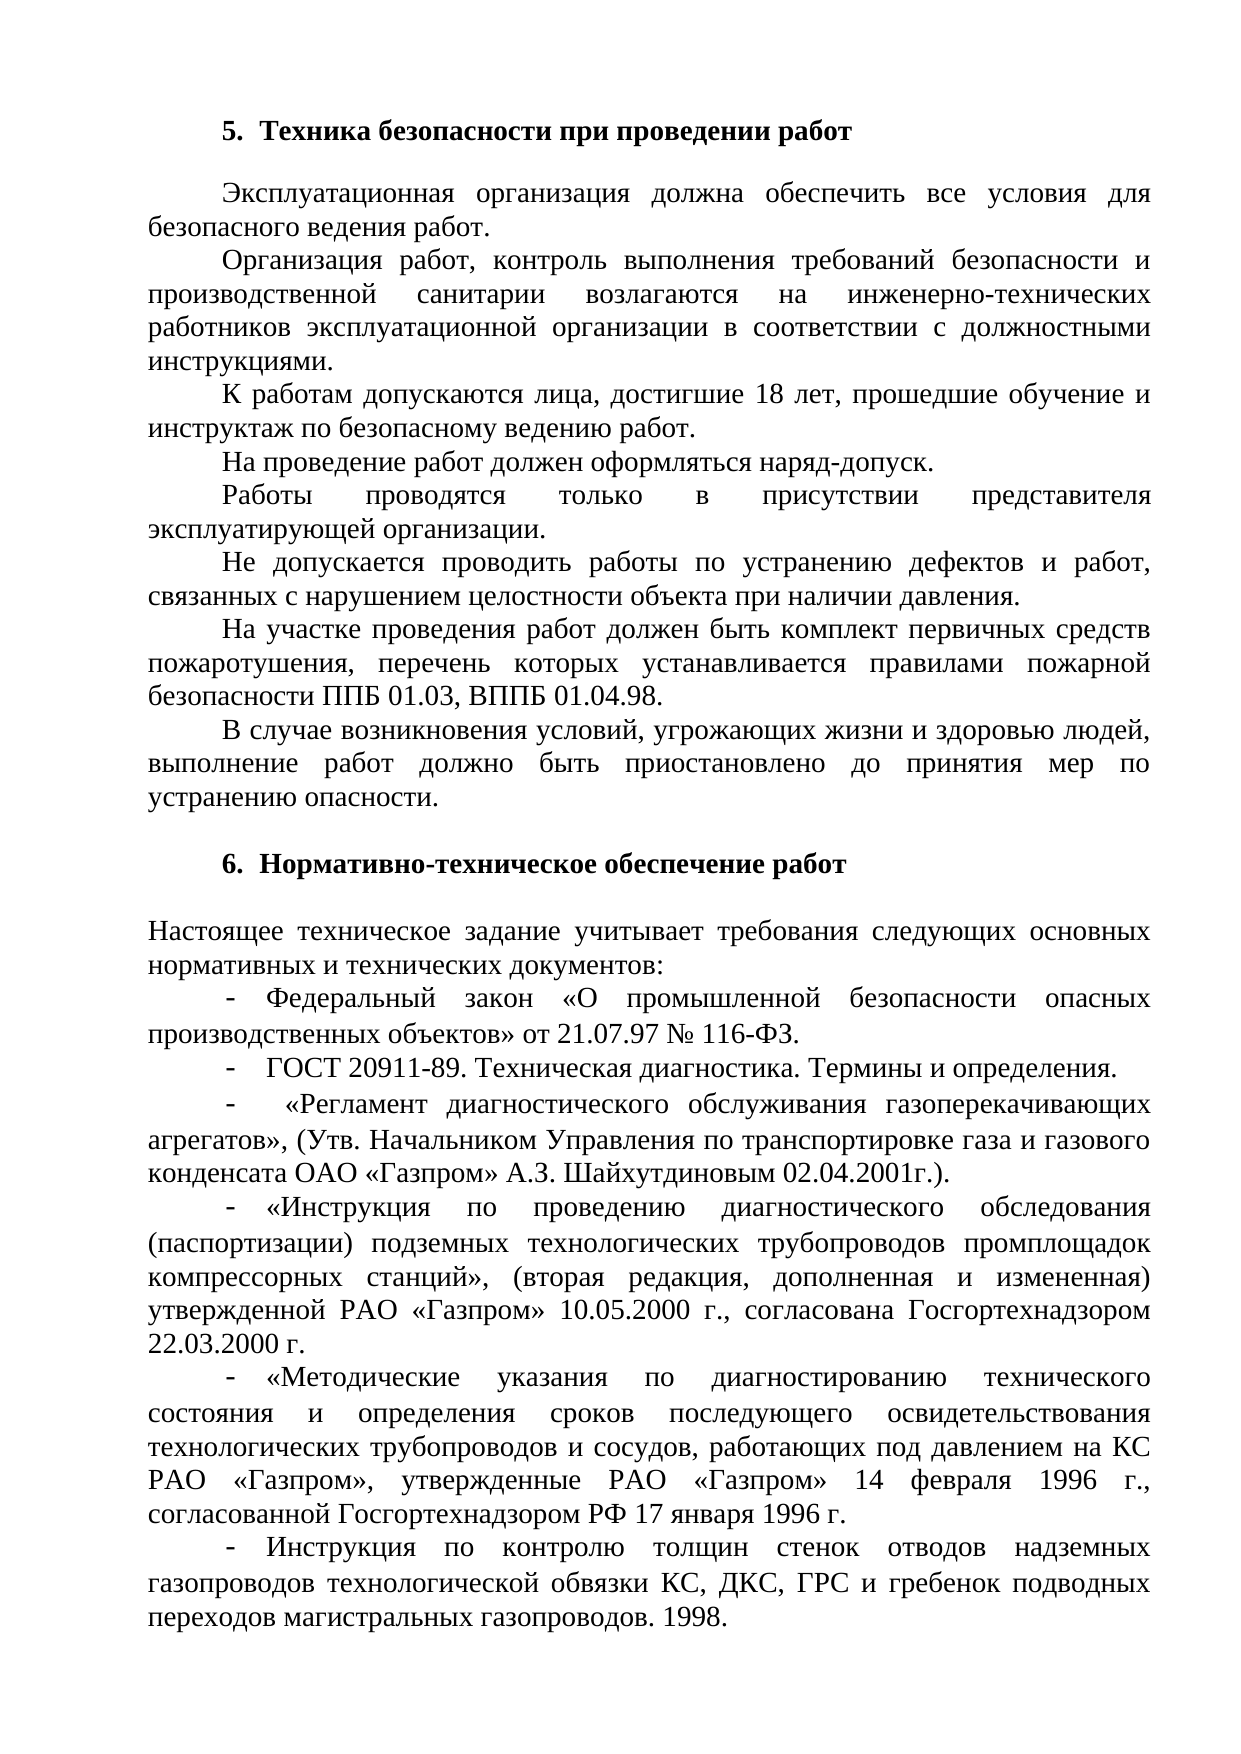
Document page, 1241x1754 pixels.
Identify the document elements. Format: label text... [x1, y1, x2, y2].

text В случае возникновения условий, угрожающих жизни и здоровью людей, выполнение работ должно быть приостановлено до принятия мер по устранению опасности. [148, 712, 1152, 813]
list На участке проведения работ должен быть комплект первичных средств пожаротушения, перечень которых устанавливается правилами пожарной безопасности ППБ 01.03, ВППБ 01.04.98. [148, 611, 1152, 712]
list Федеральный закон «О промышленной безопасности опасных производственных объектов» от 21.07.97 № 116-ФЗ. [148, 980, 1152, 1050]
list «Инструкция по проведению диагностического обследования (паспортизации) подземных технологических трубопроводов промплощадок компрессорных станций», (вторая редакция, дополненная и измененная) утвержденной РАО «Газпром» 10.05.2000 г., согласована Госгортехнадзором 22.03.2000 г. [148, 1189, 1152, 1359]
list К работам допускаются лица, достигшие 18 лет, прошедшие обучение и инструктаж по безопасному ведению работ. [148, 377, 1152, 444]
list Не допускается проводить работы по устранению дефектов и работ, связанных с нарушением целостности объекта при наличии давления. [148, 544, 1152, 611]
list «Регламент диагностического обслуживания газоперекачивающих агрегатов», (Утв. Начальником Управления по транспортировке газа и газового конденсата ОАО «Газпром» А.З. Шайхутдиновым 02.04.2001г.). [148, 1086, 1152, 1189]
list Техника безопасности при проведении работ [222, 113, 1152, 147]
list Инструкция по контролю толщин стенок отводов надземных газопроводов технологической обвязки КС, ДКС, ГРС и гребенок подводных переходов магистральных газопроводов. 1998. [148, 1529, 1152, 1633]
list Эксплуатационная организация должна обеспечить все условия для безопасного ведения работ. [148, 175, 1152, 242]
list «Методические указания по диагностированию технического состояния и определения сроков последующего освидетельствования технологических трубопроводов и сосудов, работающих под давлением на КС РАО «Газпром», утвержденные РАО «Газпром» 14 февраля ., согласованной Госгортехнадзором РФ 17 января . [148, 1359, 1152, 1529]
list ГОСТ 20911-89. Техническая диагностика. Термины и определения. [148, 1050, 1152, 1086]
list Работы проводятся только в присутствии представителя эксплуатирующей организации. [148, 477, 1152, 544]
text Настоящее техническое задание учитывает требования следующих основных нормативных и технических документов: [148, 913, 1152, 980]
list Нормативно-техническое обеспечение работ [222, 846, 1152, 880]
text Организация работ, контроль выполнения требований безопасности и производственной санитарии возлагаются на инженерно-технических работников эксплуатационной организации в соответствии с должностными инструкциями. [148, 242, 1152, 377]
list На проведение работ должен оформляться наряд-допуск. [148, 444, 1152, 477]
